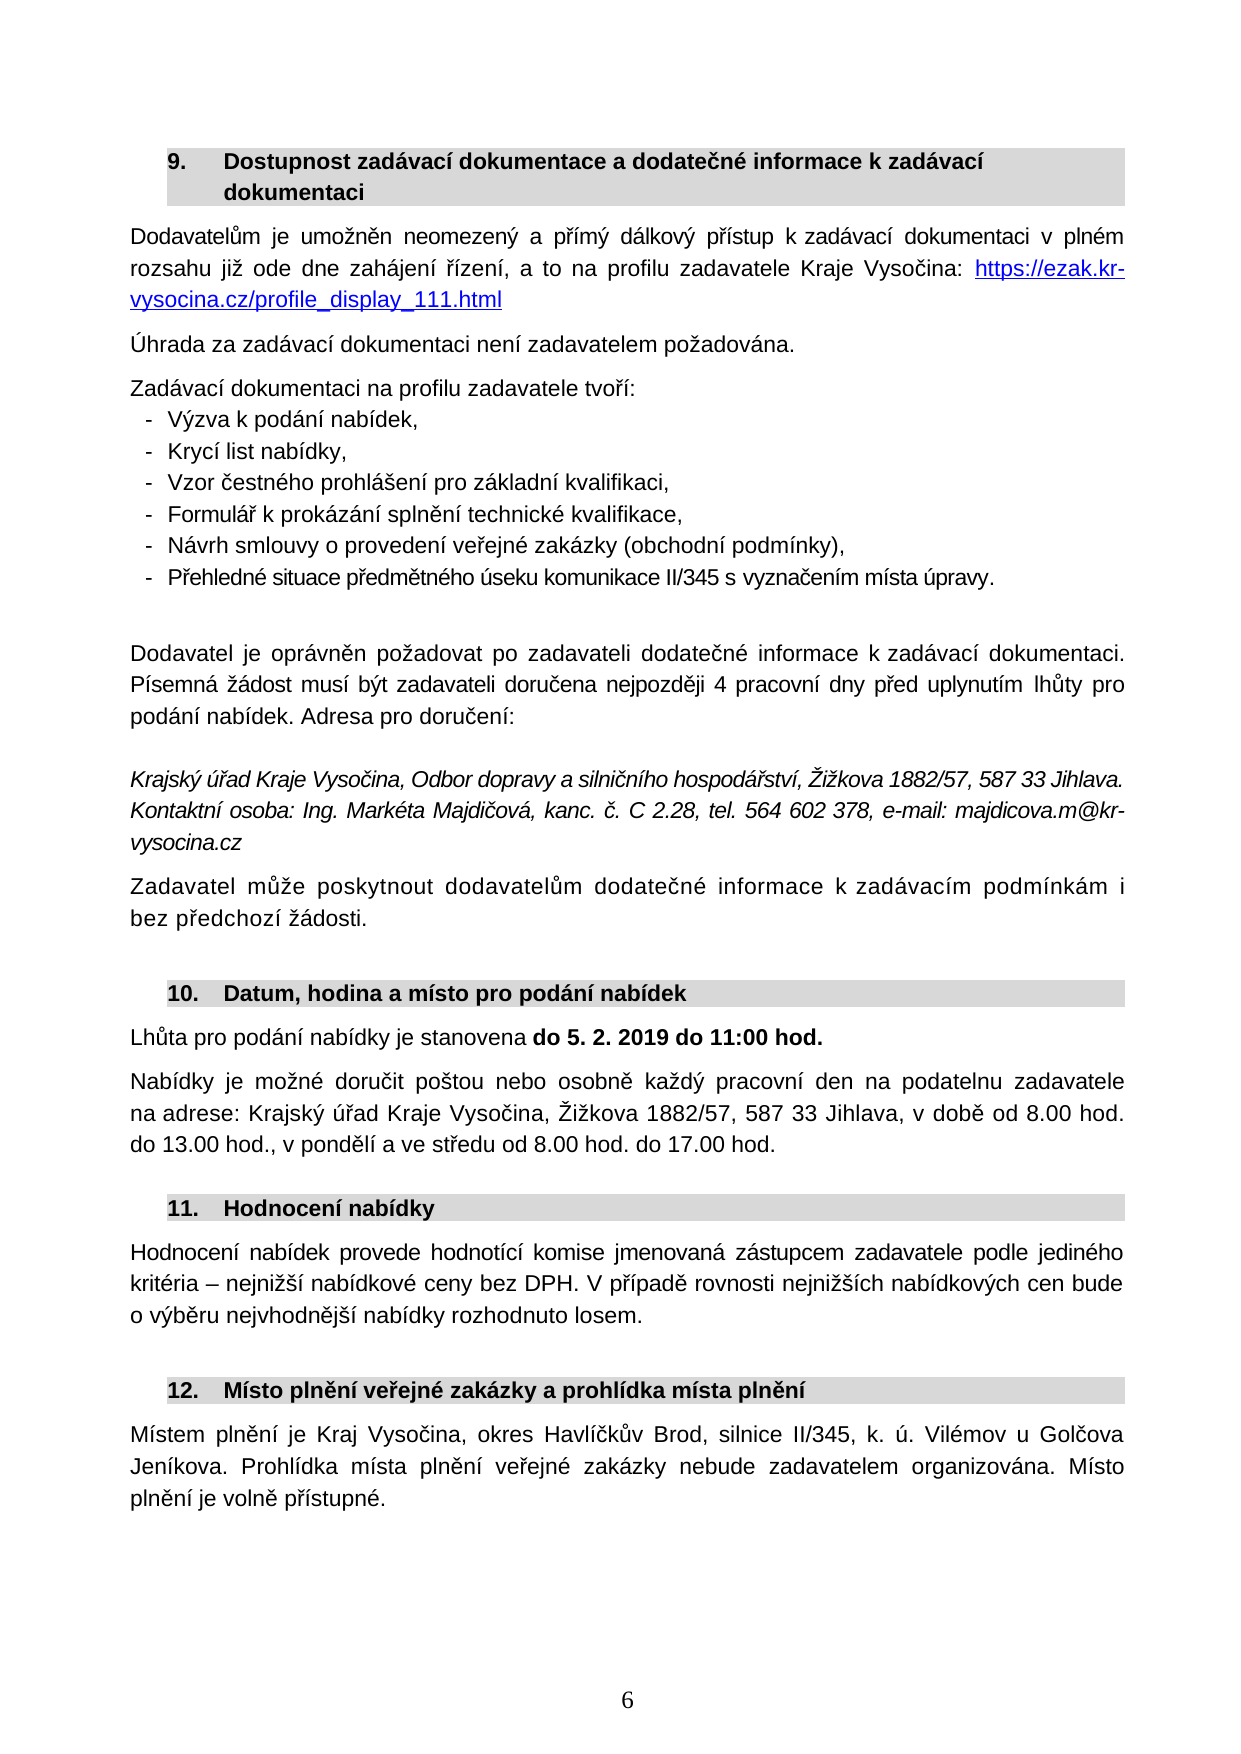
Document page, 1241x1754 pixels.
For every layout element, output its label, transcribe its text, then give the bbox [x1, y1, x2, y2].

list Přehledné situace předmětného úseku komunikace II/345 s vyznačením místa úpravy. [145, 564, 1125, 590]
list Návrh smlouvy o provedení veřejné zakázky (obchodní podmínky), [145, 532, 1125, 559]
list Hodnocení nabídky [167, 1194, 1125, 1221]
title Datum, hodina a místo pro podání nabídek [167, 980, 1125, 1007]
text Kontaktní osoba: Ing. Markéta Majdičová, kanc. č. C 2.28, tel. 564 602 378, e-mail: majdicova.m@kr-vysocina.cz [130, 797, 1125, 855]
list Výzva k podání nabídek, [145, 406, 1125, 432]
text Hodnocení nabídek provede hodnotící komise jmenovaná zástupcem zadavatele podle jediného kritéria – nejnižší nabídkové ceny bez DPH. V případě rovnosti nejnižších nabídkových cen bude o výběru nejvhodnější nabídky rozhodnuto losem. [130, 1239, 1125, 1328]
text Dodavatelům je umožněn neomezený a přímý dálkový přístup k zadávací dokumentaci v plném rozsahu již ode dne zahájení řízení, a to na profilu zadavatele Kraje Vysočina: https://ezak.kr-vysocina.cz/profile_display_111.html [130, 223, 1125, 313]
title Dostupnost zadávací dokumentace a dodatečné informace k zadávací dokumentaci [167, 148, 1125, 206]
text Nabídky je možné doručit poštou nebo osobně každý pracovní den na podatelnu zadavatele na adrese: Krajský úřad Kraje Vysočina, Žižkova 1882/57, 587 33 Jihlava, v době od 8.00 hod. do 13.00 hod., v pondělí a ve středu od 8.00 hod. do 17.00 hod. [130, 1068, 1125, 1158]
list Krycí list nabídky, [145, 438, 1125, 464]
list Místo plnění veřejné zakázky a prohlídka místa plnění [167, 1377, 1125, 1404]
text Dodavatel je oprávněn požadovat po zadavateli dodatečné informace k zadávací dokumentaci. Písemná žádost musí být zadavateli doručena nejpozději 4 pracovní dny před uplynutím lhůty pro podání nabídek. Adresa pro doručení: [130, 639, 1125, 729]
text Lhůta pro podání nabídky je stanovena do 5. 2. 2019 do 11:00 hod. [130, 1024, 1125, 1051]
text Místem plnění je Kraj Vysočina, okres Havlíčkův Brod, silnice II/345, k. ú. Vilémov u Golčova Jeníkova. Prohlídka místa plnění veřejné zakázky nebude zadavatelem organizována. Místo plnění je volně přístupné. [130, 1421, 1125, 1511]
text Zadávací dokumentaci na profilu zadavatele tvoří: [130, 374, 1125, 401]
text Úhrada za zadávací dokumentaci není zadavatelem požadována. [130, 331, 1125, 357]
list Formulář k prokázání splnění technické kvalifikace, [145, 501, 1125, 527]
text Krajský úřad Kraje Vysočina, Odbor dopravy a silničního hospodářství, Žižkova 1882/57, 587 33 Jihlava. [130, 766, 1125, 792]
list Vzor čestného prohlášení pro základní kvalifikaci, [145, 469, 1125, 496]
text Zadavatel může poskytnout dodavatelům dodatečné informace k zadávacím podmínkám i bez předchozí žádosti. [130, 873, 1125, 931]
